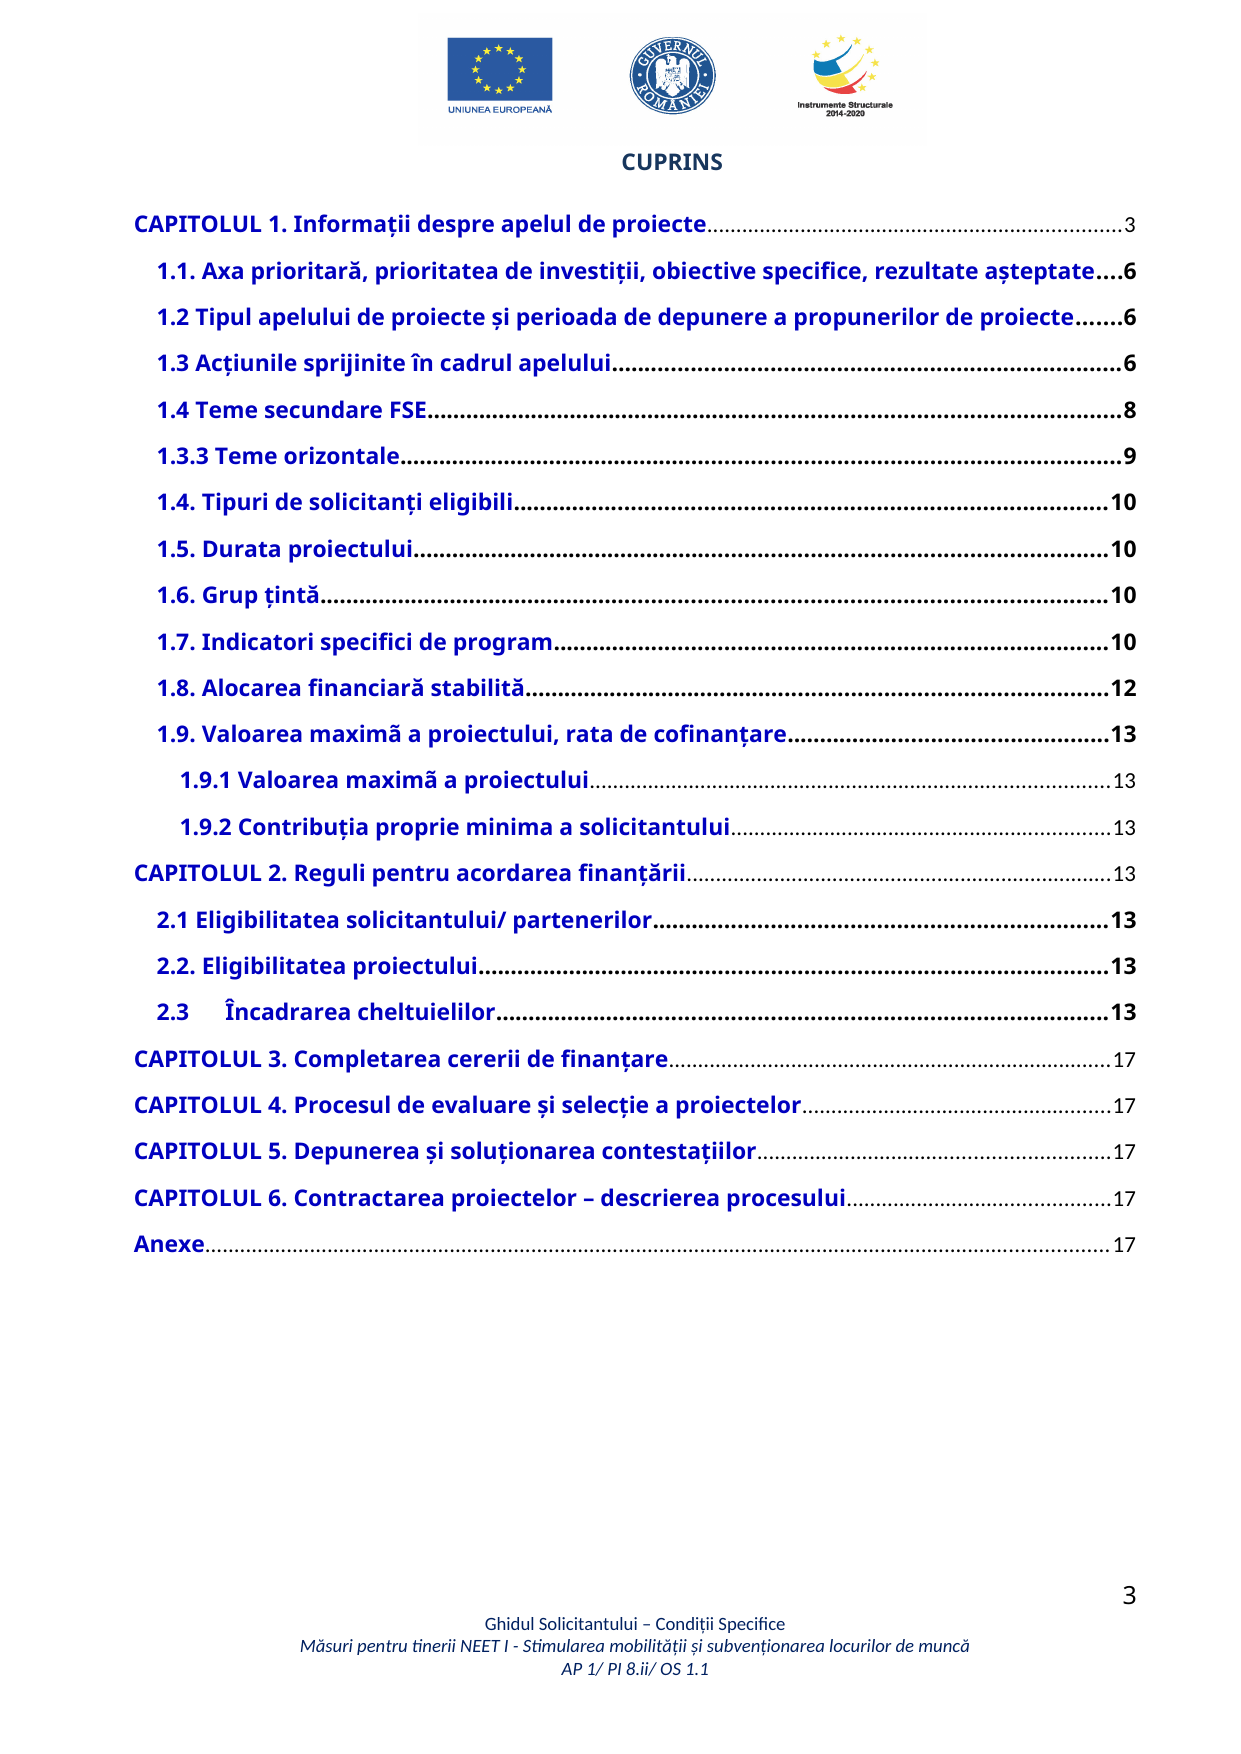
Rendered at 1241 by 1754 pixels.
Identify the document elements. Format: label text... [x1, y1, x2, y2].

text Anexe 17 [133, 1228, 1137, 1259]
text 1.8. Alocarea financiară stabilită 12 [156, 672, 1137, 703]
text CAPITOLUL 1. Informații despre apelul de proiecte 3 [133, 208, 1137, 239]
text CAPITOLUL 4. Procesul de evaluare și selecție a proiectelor 17 [133, 1089, 1137, 1120]
text 1.4 Teme secundare FSE 8 [156, 394, 1137, 425]
text 1.6. Grup țintă 10 [156, 579, 1137, 610]
text 2.3 Încadrarea cheltuielilor 13 [156, 996, 1137, 1027]
text 2.1 Eligibilitatea solicitantului/ partenerilor 13 [156, 903, 1137, 935]
text 1.3.3 Teme orizontale 9 [156, 440, 1137, 471]
text 1.5. Durata proiectului 10 [156, 533, 1137, 564]
picture [417, 13, 927, 146]
text 2.2. Eligibilitatea proiectului 13 [156, 950, 1137, 981]
text CAPITOLUL 5. Depunerea și soluționarea contestațiilor 17 [133, 1135, 1137, 1167]
text 1.7. Indicatori specifici de program 10 [156, 625, 1137, 657]
text CAPITOLUL 3. Completarea cererii de finanțare 17 [133, 1043, 1137, 1074]
text 1.3 Acțiunile sprijinite în cadrul apelului 6 [156, 347, 1137, 378]
text CAPITOLUL 2. Reguli pentru acordarea finanțării 13 [133, 857, 1137, 888]
text 1.2 Tipul apelului de proiecte și perioada de depunere a propunerilor de proiecte 6 [156, 301, 1137, 332]
text 1.9.1 Valoarea maximã a proiectului 13 [179, 764, 1137, 796]
text CUPRINS [207, 146, 1137, 177]
text 1.1. Axa prioritară, prioritatea de investiții, obiective specifice, rezultate așteptate 6 [156, 254, 1137, 286]
text CAPITOLUL 6. Contractarea proiectelor – descrierea procesului 17 [133, 1182, 1137, 1213]
text 1.4. Tipuri de solicitanți eligibili 10 [156, 486, 1137, 518]
text 1.9.2 Contribuția proprie minima a solicitantului 13 [179, 811, 1137, 842]
text 1.9. Valoarea maximã a proiectului, rata de cofinanțare 13 [156, 718, 1137, 749]
